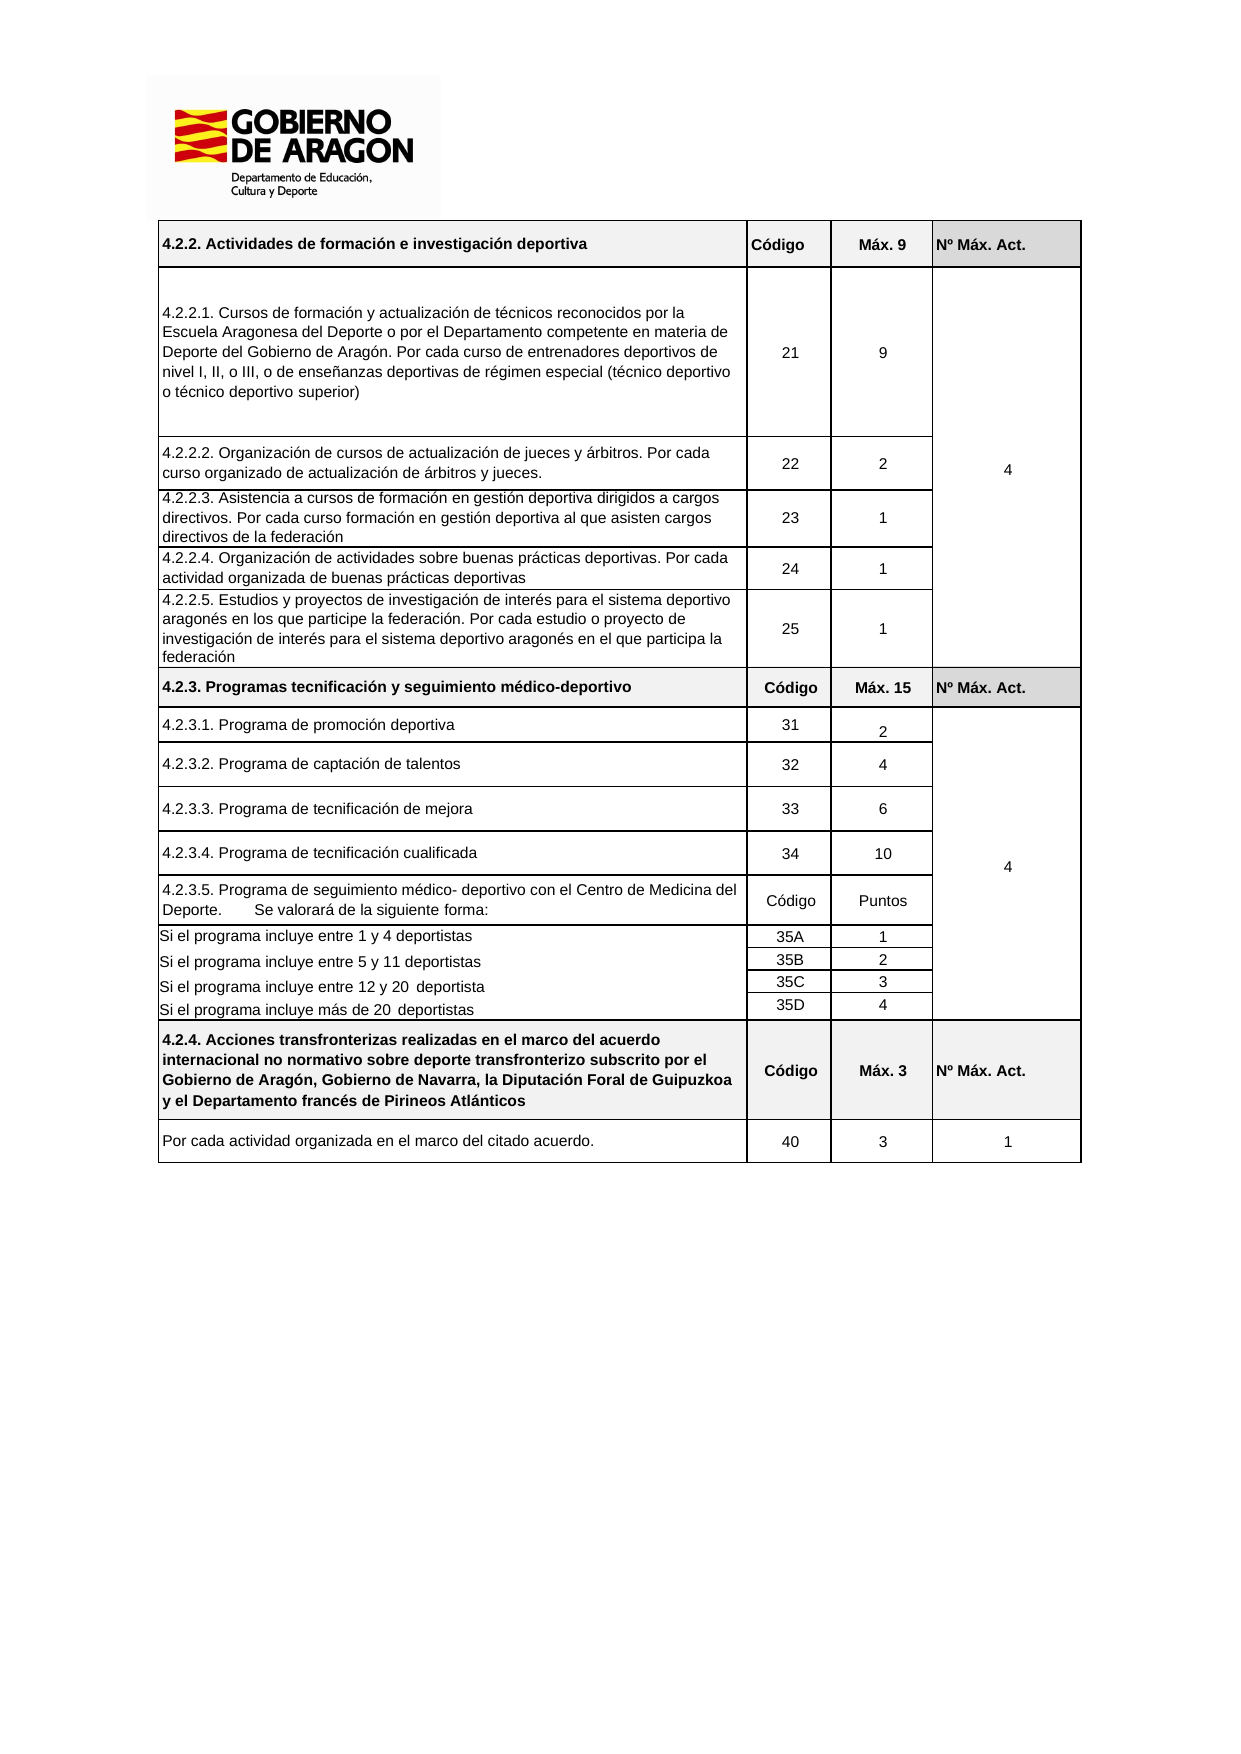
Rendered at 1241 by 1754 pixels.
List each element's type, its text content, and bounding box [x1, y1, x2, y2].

table_cell Nº Máx. Act. [933, 668, 1080, 706]
table_cell 1 [832, 926, 932, 947]
table_cell 4 [832, 993, 932, 1019]
table_cell 4 [933, 708, 1080, 1019]
table_cell Puntos [832, 876, 932, 924]
table_cell 4.2.2.4. Organización de actividades sobre buenas prácticas deportivas. Por cada actividad organizada de buenas prácticas deportivas [159, 548, 746, 589]
table_cell Máx. 3 [832, 1021, 932, 1119]
table_header Código [748, 221, 830, 266]
table_cell 21 [748, 268, 830, 436]
table_cell 3 [832, 1120, 932, 1162]
table_cell 6 [832, 787, 932, 830]
table_cell 22 [748, 437, 830, 489]
table_cell 1 [832, 548, 932, 589]
table_cell 3 [832, 971, 932, 992]
table_cell 4.2.2.3. Asistencia a cursos de formación en gestión deportiva dirigidos a cargos directivos. Por cada curso formación en gestión deportiva al que asisten cargos directivos de la federación [159, 491, 746, 546]
table_cell 4 [832, 743, 932, 786]
table_cell 2 [832, 948, 932, 969]
table_cell 4.2.3.1. Programa de promoción deportiva [159, 708, 746, 741]
table_cell 4 [933, 268, 1080, 666]
table_cell Si el programa incluye entre 1 y 4 deportistas Si el programa incluye entre 5 y 11 deportistas Si el programa incluye entre 12 y 20 deportista Si el programa incluye más de 20 deportistas [159, 926, 746, 1019]
table_cell 4.2.3.3. Programa de tecnificación de mejora [159, 787, 746, 830]
table_cell 2 [832, 437, 932, 489]
table_cell 34 [748, 832, 830, 874]
table_cell 1 [832, 491, 932, 546]
table_cell 4.2.3. Programas tecnificación y seguimiento médico-deportivo [159, 668, 746, 706]
picture [145, 75, 442, 220]
table_cell 4.2.3.5. Programa de seguimiento médico- deportivo con el Centro de Medicina del Deporte. Se valorará de la siguiente forma: [159, 876, 746, 924]
table_cell Máx. 15 [832, 668, 932, 706]
table_cell Código [748, 876, 830, 924]
table_cell 35C [748, 971, 830, 992]
table_cell Por cada actividad organizada en el marco del citado acuerdo. [159, 1120, 746, 1162]
table_header 4.2.2. Actividades de formación e investigación deportiva [159, 221, 746, 266]
table_cell 4.2.3.4. Programa de tecnificación cualificada [159, 832, 746, 874]
table_cell 24 [748, 548, 830, 589]
table_cell 35B [748, 948, 830, 969]
table_header Máx. 9 [832, 221, 932, 266]
table_cell 31 [748, 708, 830, 741]
table_cell 4.2.4. Acciones transfronterizas realizadas en el marco del acuerdo internacional no normativo sobre deporte transfronterizo subscrito por el Gobierno de Aragón, Gobierno de Navarra, la Diputación Foral de Guipuzkoa y el Departamento francés de Pirineos Atlánticos [159, 1021, 746, 1119]
table_cell Código [748, 1021, 830, 1119]
table_cell 4.2.2.1. Cursos de formación y actualización de técnicos reconocidos por la Escuela Aragonesa del Deporte o por el Departamento competente en materia de Deporte del Gobierno de Aragón. Por cada curso de entrenadores deportivos de nivel I, II, o III, o de enseñanzas deportivas de régimen especial (técnico deportivo o técnico deportivo superior) [159, 268, 746, 436]
table_cell 32 [748, 743, 830, 786]
table_cell 4.2.2.5. Estudios y proyectos de investigación de interés para el sistema deportivo aragonés en los que participe la federación. Por cada estudio o proyecto de investigación de interés para el sistema deportivo aragonés en el que participa la federación [159, 590, 746, 666]
table_cell 1 [933, 1120, 1080, 1162]
table_cell 9 [832, 268, 932, 436]
table_cell 4.2.3.2. Programa de captación de talentos [159, 743, 746, 786]
table_cell 33 [748, 787, 830, 830]
table_cell 4.2.2.2. Organización de cursos de actualización de jueces y árbitros. Por cada curso organizado de actualización de árbitros y jueces. [159, 437, 746, 489]
table_cell 23 [748, 491, 830, 546]
table_cell 40 [748, 1120, 830, 1162]
table_cell 1 [832, 590, 932, 666]
table_cell Nº Máx. Act. [933, 1021, 1080, 1119]
table_cell 35A [748, 926, 830, 947]
table_cell 10 [832, 832, 932, 874]
table_header Nº Máx. Act. [933, 221, 1080, 266]
table_cell 2 [832, 708, 932, 741]
table_cell Código [748, 668, 830, 706]
table_cell 25 [748, 590, 830, 666]
table_cell 35D [748, 993, 830, 1019]
